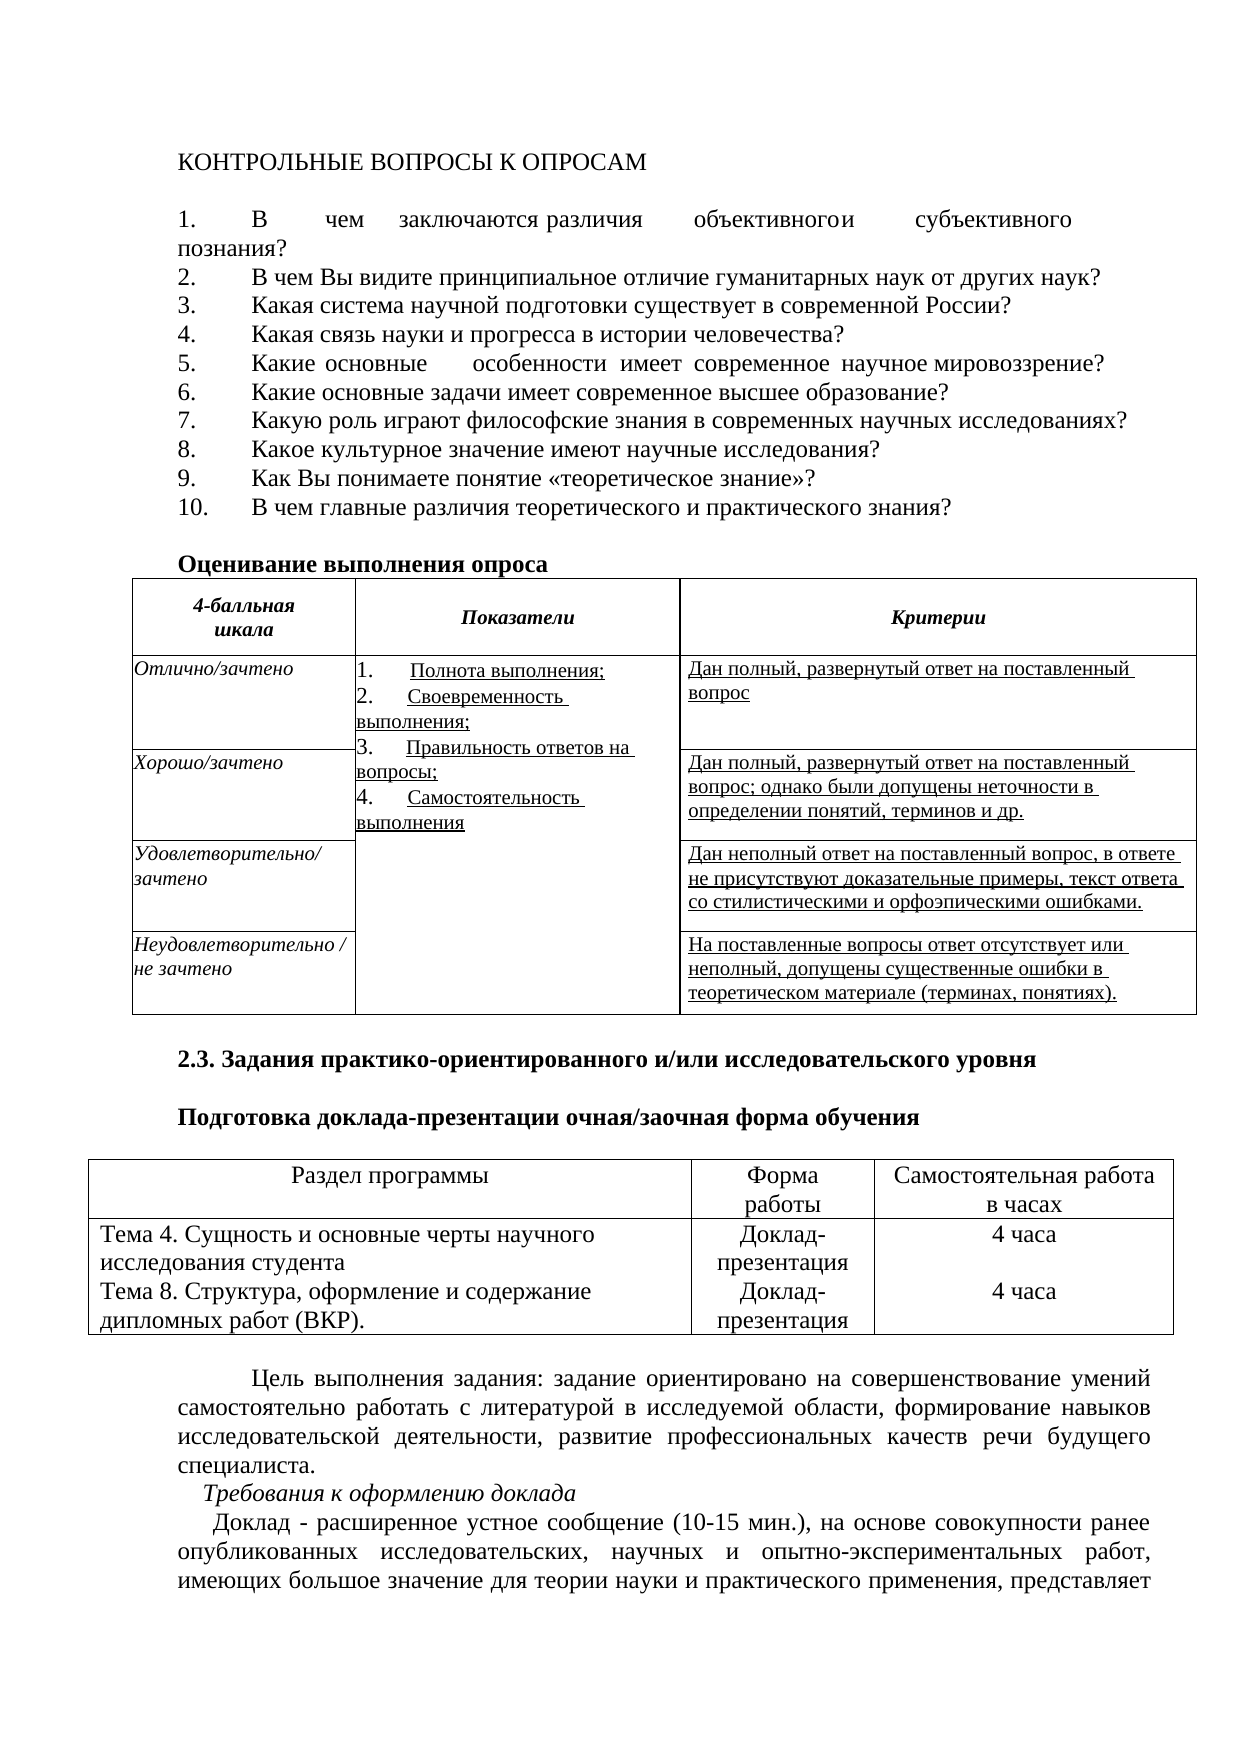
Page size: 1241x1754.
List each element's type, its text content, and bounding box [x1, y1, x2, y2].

text 6. Какие основные задачи имеет современное высшее образование? [177, 377, 1152, 406]
text 10. В чем главные различия теоретического и практического знания? [177, 492, 1152, 521]
text 8. Какое культурное значение имеют научные исследования? [177, 434, 1152, 463]
table_header Форма работы [692, 1160, 874, 1218]
text 2. В чем Вы видите принципиальное отличие гуманитарных наук от других наук? [177, 262, 1152, 291]
text 9. Как Вы понимаете понятие «теоретическое знание»? [177, 463, 1152, 492]
text Подготовка доклада-презентации очная/заочная форма обучения [177, 1102, 1152, 1130]
table_header Критерии [681, 579, 1196, 655]
text 5. Какие основные особенности имеет современное научное мировоззрение? [177, 348, 1152, 377]
table_header Самостоятельная работа в часах [875, 1160, 1173, 1218]
text 3. Какая система научной подготовки существует в современной России? [177, 291, 1152, 319]
table_cell Удовлетворительно/ зачтено [133, 841, 355, 931]
table_cell 4 часа 4 часа [875, 1219, 1173, 1334]
table_header Раздел программы [89, 1160, 691, 1218]
text 1. В чем заключаются различия объективного и субъективного познания? [177, 204, 1152, 262]
table_header Показатели [356, 579, 679, 655]
table_header 4-балльная шкала [133, 579, 355, 655]
table_cell Дан полный, развернутый ответ на поставленный вопрос; однако были допущены неточности в определении понятий, терминов и др. [681, 750, 1196, 840]
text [177, 1507, 1152, 1593]
table_cell Хорошо/зачтено [133, 750, 355, 840]
text Оценивание выполнения опроса [177, 549, 1152, 578]
text 4. Какая связь науки и прогресса в истории человечества? [177, 319, 1152, 348]
table_cell Дан полный, развернутый ответ на поставленный вопрос [681, 656, 1196, 749]
table_cell На поставленные вопросы ответ отсутствует или неполный, допущены существенные ошибки в теоретическом материале (терминах, понятиях). [681, 932, 1196, 1014]
table_cell Дан неполный ответ на поставленный вопрос, в ответе не присутствуют доказательные примеры, текст ответа со стилистическими и орфоэпическими ошибками. [681, 841, 1196, 931]
table_cell Отлично/зачтено [133, 656, 355, 749]
table_cell Тема 4. Сущность и основные черты научного исследования студента Тема 8. Структура, оформление и содержание дипломных работ (ВКР). [89, 1219, 691, 1334]
table_cell Полнота выполнения; Своевременность выполнения; Правильность ответов на вопросы; Самостоятельность выполнения [356, 656, 679, 1014]
table_cell Неудовлетворительно /не зачтено [133, 932, 355, 1014]
text 7. Какую роль играют философские знания в современных научных исследованиях? [177, 406, 1152, 434]
text Цель выполнения задания: задание ориентировано на совершенствование умений самостоятельно работать с литературой в исследуемой области, формирование навыков исследовательской деятельности, развитие профессиональных качеств речи будущего специалиста. [177, 1363, 1152, 1478]
text 2.3. Задания практико-ориентированного и/или исследовательского уровня [177, 1044, 1152, 1073]
text КОНТРОЛЬНЫЕ ВОПРОСЫ К ОПРОСАМ [177, 147, 1152, 176]
text Требования к оформлению доклада [177, 1478, 1152, 1507]
table_cell Доклад-презентация Доклад-презентация [692, 1219, 874, 1334]
